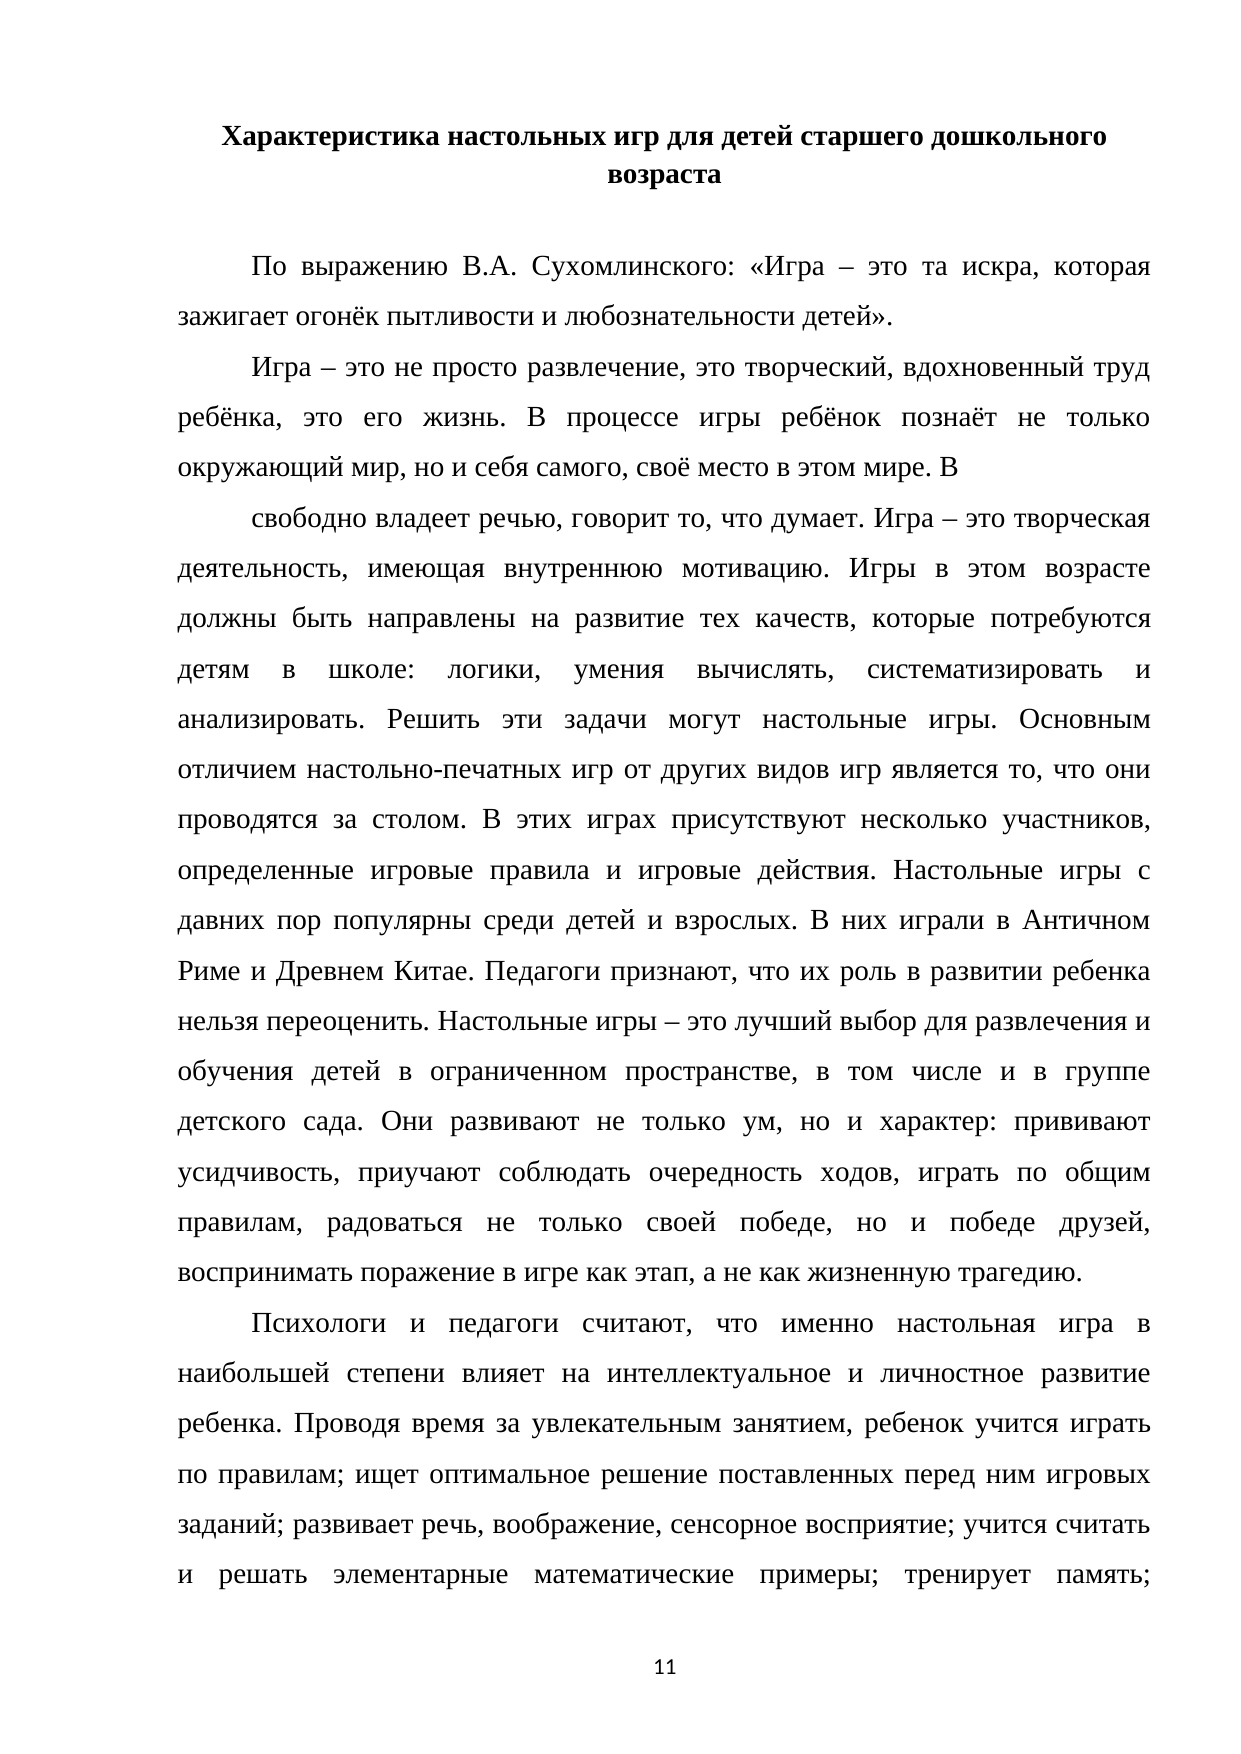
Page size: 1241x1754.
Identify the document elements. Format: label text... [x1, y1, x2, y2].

text Игра – это не просто развлечение, это творческий, вдохновенный труд ребёнка, это его жизнь. В процессе игры ребёнок познаёт не только окружающий мир, но и себя самого, своё место в этом мире. В [177, 349, 1152, 483]
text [177, 1305, 1152, 1590]
text свободно владеет речью, говорит то, что думает. Игра – это творческая деятельность, имеющая внутреннюю мотивацию. Игры в этом возрасте должны быть направлены на развитие тех качеств, которые потребуются детям в школе: логики, умения вычислять, систематизировать и анализировать. Решить эти задачи могут настольные игры. Основным отличием настольно-печатных игр от других видов игр является то, что они проводятся за столом. В этих играх присутствуют несколько участников, определенные игровые правила и игровые действия. Настольные игры с давних пор популярны среди детей и взрослых. В них играли в Античном Риме и Древнем Китае. Педагоги признают, что их роль в развитии ребенка нельзя переоценить. Настольные игры – это лучший выбор для развлечения и обучения детей в ограниченном пространстве, в том числе и в группе детского сада. Они развивают не только ум, но и характер: прививают усидчивость, приучают соблюдать очередность ходов, играть по общим правилам, радоваться не только своей победе, но и победе друзей, воспринимать поражение в игре как этап, а не как жизненную трагедию. [177, 500, 1152, 1288]
subtitle Характеристика настольных игр для детей старшего дошкольного возраста [177, 118, 1152, 190]
text По выражению В.А. Сухомлинского: «Игра – это та искра, которая зажигает огонёк пытливости и любознательности детей». [177, 248, 1152, 332]
